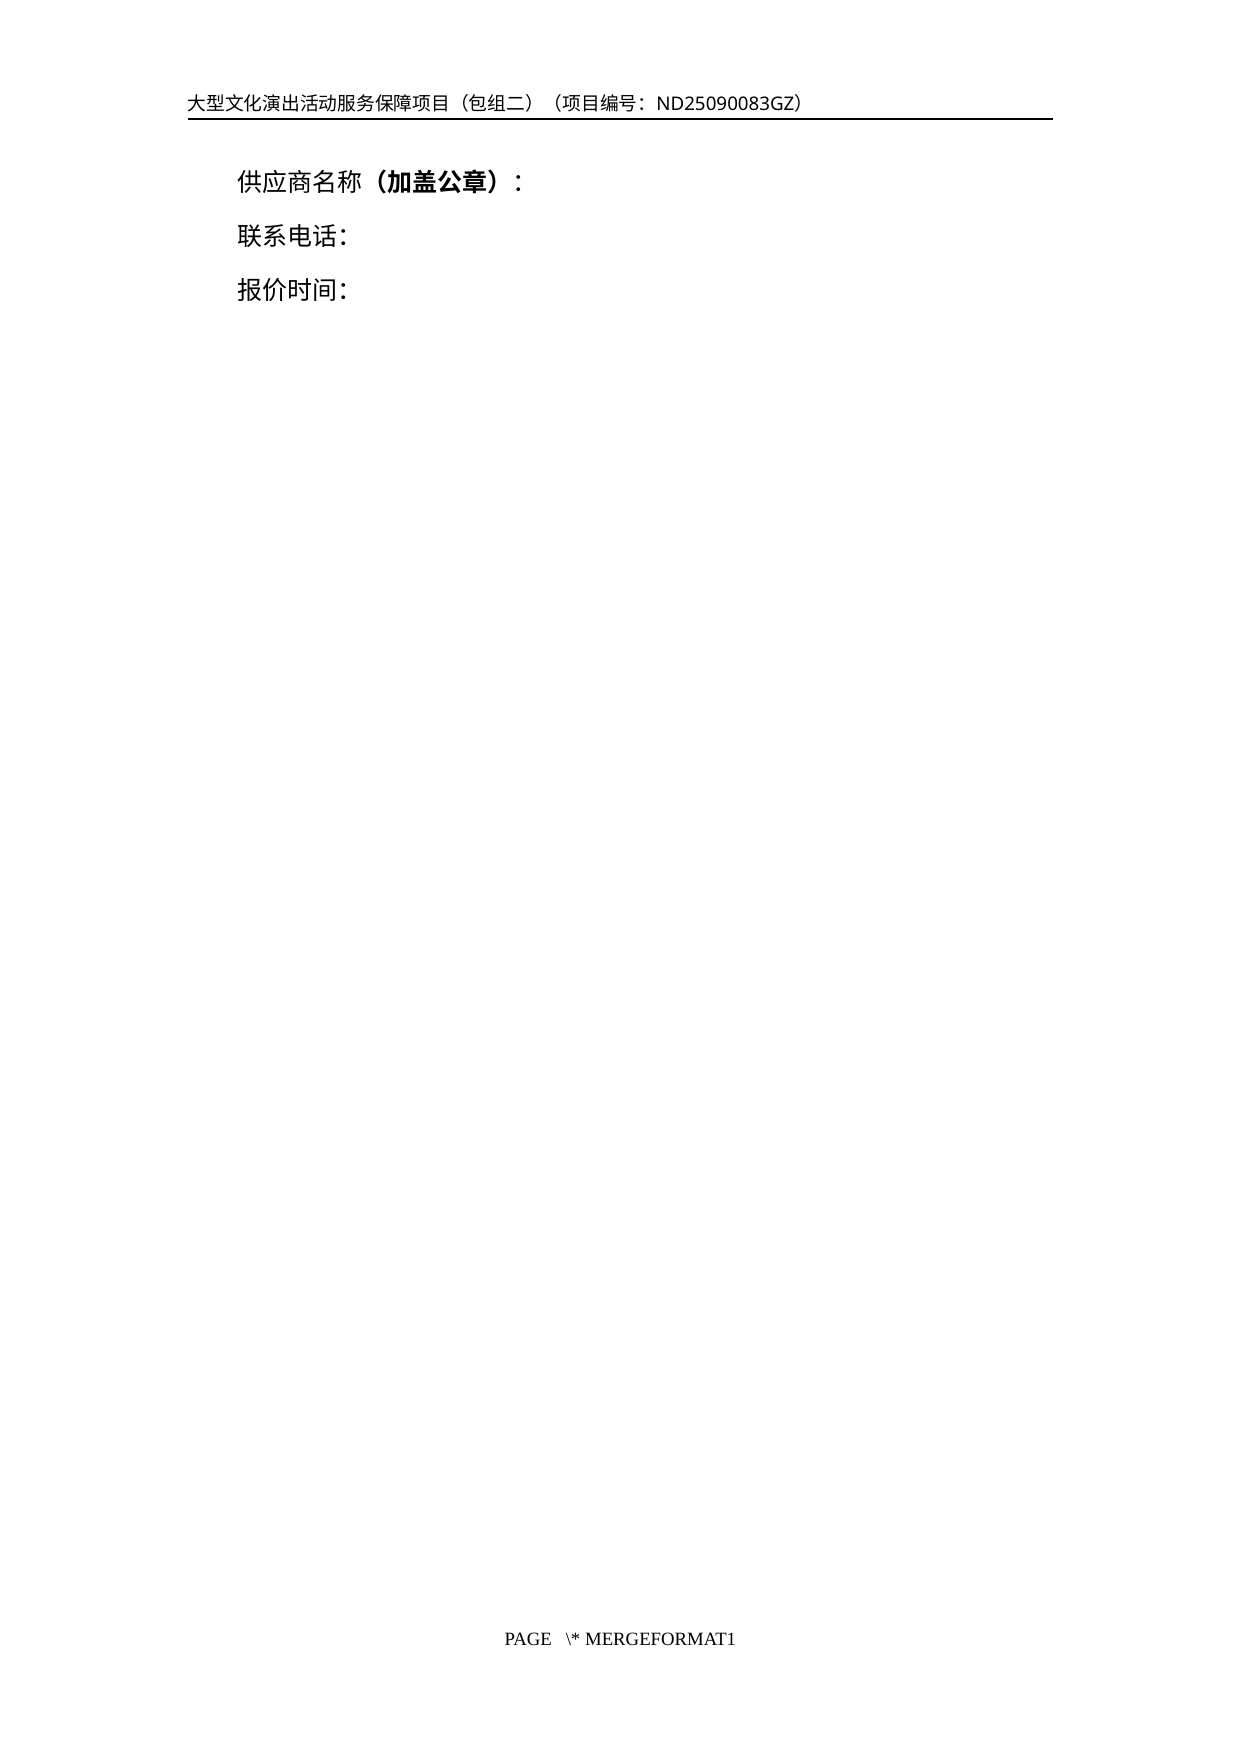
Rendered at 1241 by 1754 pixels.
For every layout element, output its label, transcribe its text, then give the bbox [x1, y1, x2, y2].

text 报价时间： [187, 271, 1053, 307]
text 供应商名称（加盖公章）： [187, 162, 1053, 198]
text 联系电话： [187, 216, 1053, 253]
